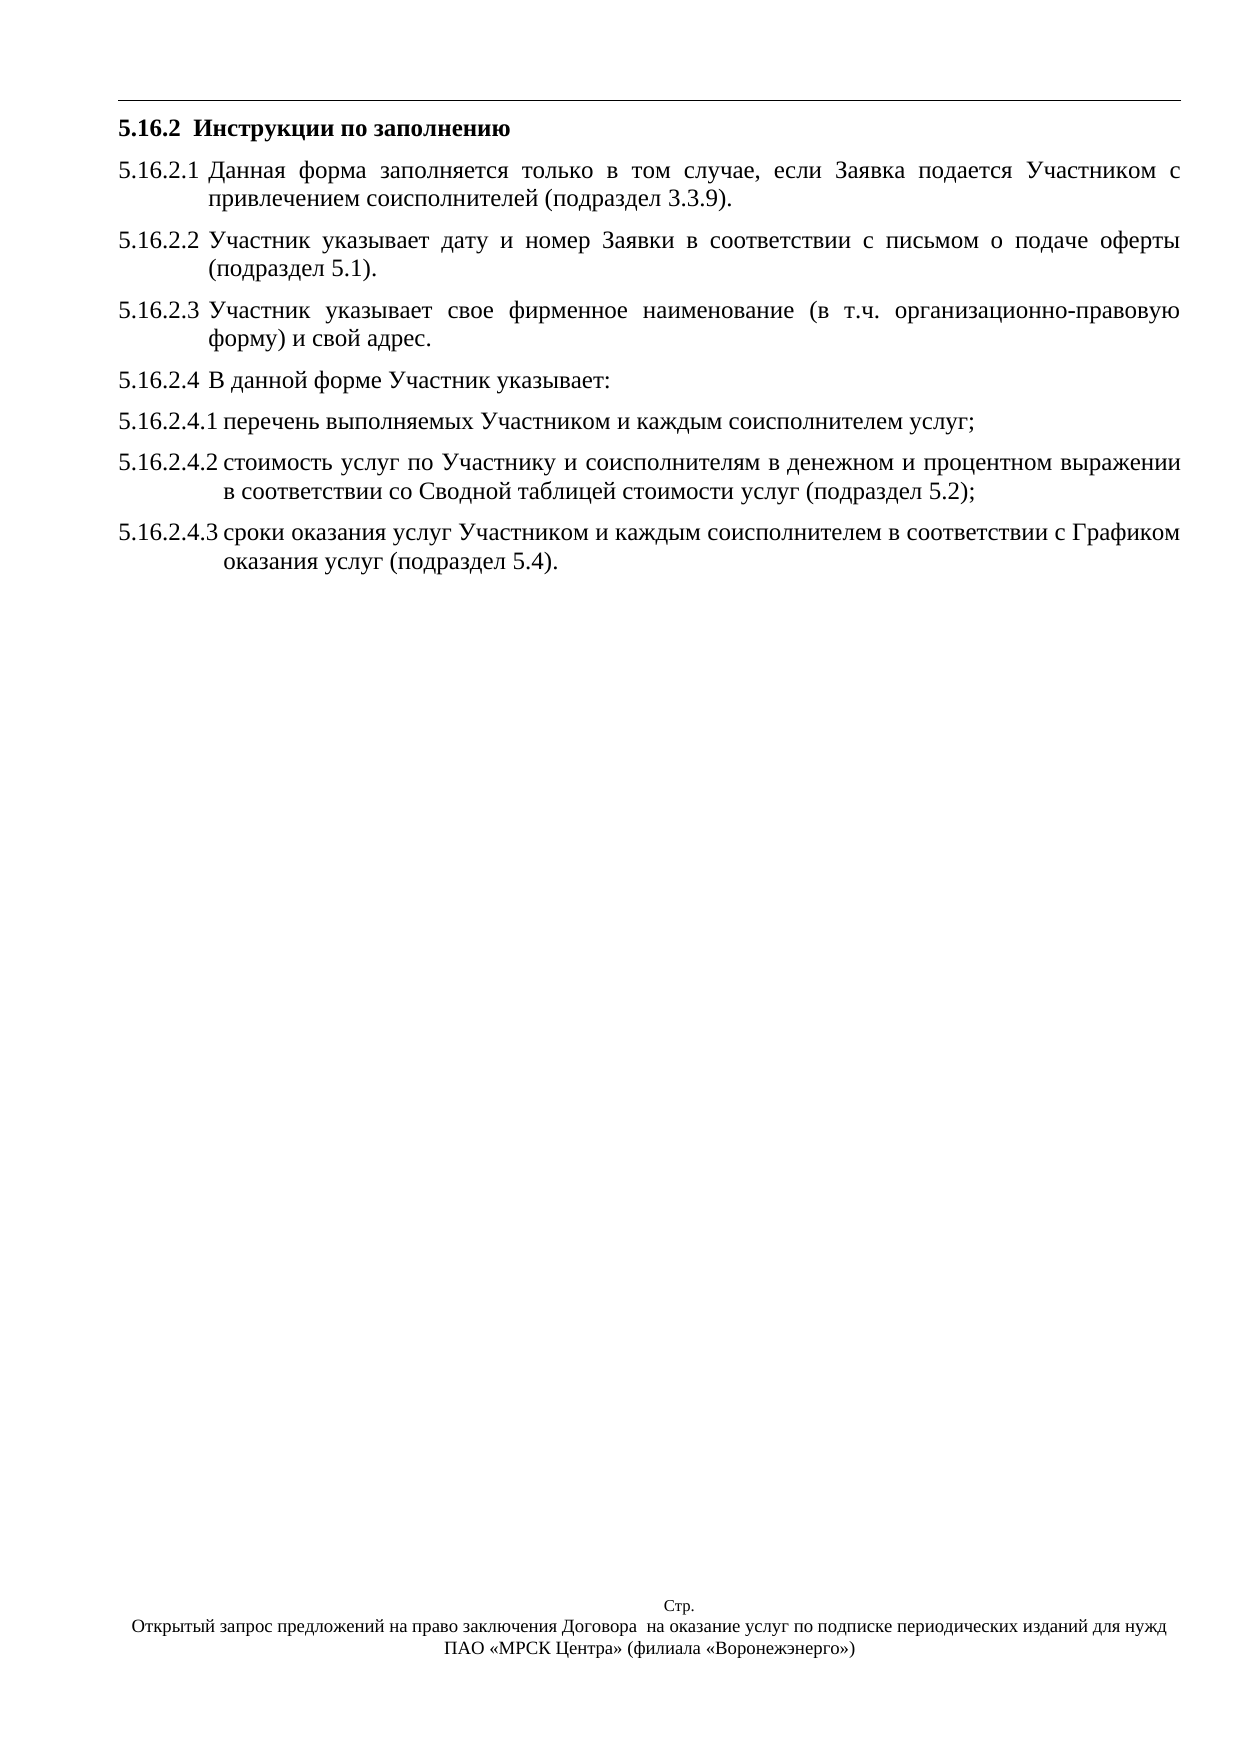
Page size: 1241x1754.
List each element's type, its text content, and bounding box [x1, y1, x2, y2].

list В данной форме Участник указывает: [118, 365, 1181, 393]
subtitle Инструкции по заполнению [118, 113, 1181, 142]
list сроки оказания услуг Участником и каждым соисполнителем в соответствии с Графиком оказания услуг (подраздел 5.4). [118, 517, 1181, 575]
list Участник указывает свое фирменное наименование (в т.ч. организационно-правовую форму) и свой адрес. [118, 295, 1181, 352]
list Участник указывает дату и номер Заявки в соответствии с письмом о подаче оферты (подраздел 5.1). [118, 225, 1181, 282]
list перечень выполняемых Участником и каждым соисполнителем услуг; [118, 406, 1181, 435]
list Данная форма заполняется только в том случае, если Заявка подается Участником с привлечением соисполнителей (подраздел 3.3.9). [118, 155, 1181, 212]
list стоимость услуг по Участнику и соисполнителям в денежном и процентном выражении в соответствии со Сводной таблицей стоимости услуг (подраздел 5.2); [118, 447, 1181, 505]
